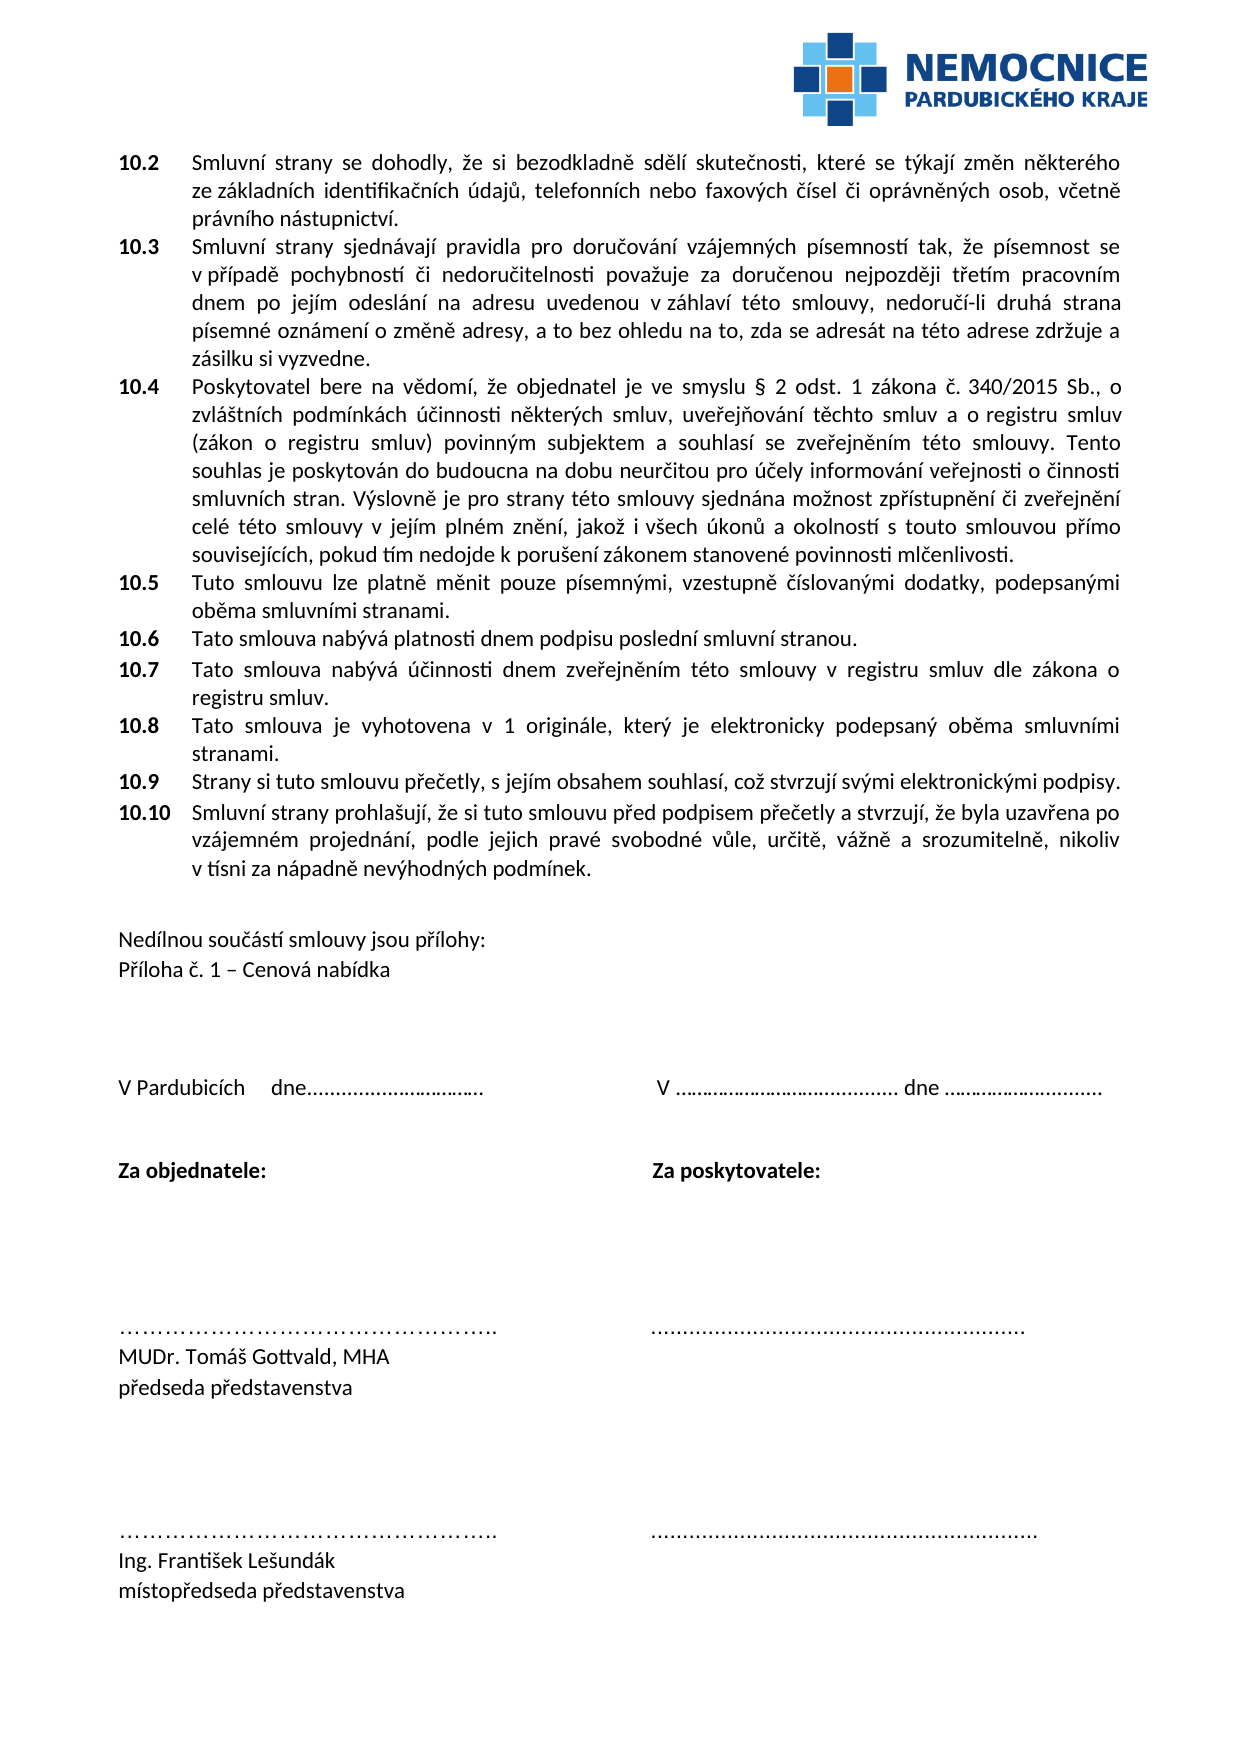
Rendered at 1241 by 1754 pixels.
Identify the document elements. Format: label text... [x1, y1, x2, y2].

text Ing. František Lešundák [118, 1546, 1122, 1574]
text ………………………………………….. ........................................................... [118, 1313, 1122, 1339]
text Za objednatele: Za poskytovatele: [118, 1157, 1122, 1184]
text Příloha č. 1 – Cenová nabídka [118, 956, 1122, 984]
text 10.10 Smluvní strany prohlašují, že si tuto smlouvu před podpisem přečetly a stvrzují, že byla uzavřena po vzájemném projednání, podle jejich pravé svobodné vůle, určitě, vážně a srozumitelně, nikoliv v tísni za nápadně nevýhodných podmínek. [118, 798, 1122, 882]
text 10.9 Strany si tuto smlouvu přečetly, s jejím obsahem souhlasí, což stvrzují svými elektronickými podpisy. [118, 767, 1122, 795]
text 10.8 Tato smlouva je vyhotovena v 1 originále, který je elektronicky podepsaný oběma smluvními stranami. [118, 711, 1122, 767]
text 10.2 Smluvní strany se dohodly, že si bezodkladně sdělí skutečnosti, které se týkají změn některého ze základních identifikačních údajů, telefonních nebo faxových čísel či oprávněných osob, včetně právního nástupnictví. [118, 148, 1122, 232]
text ………………………………………….. ............................................................. [118, 1517, 1122, 1543]
picture [792, 31, 1148, 127]
text MUDr. Tomáš Gottvald, MHA [118, 1342, 1122, 1370]
text místopředseda představenstva [118, 1577, 1122, 1605]
text 10.4 Poskytovatel bere na vědomí, že objednatel je ve smyslu § 2 odst. 1 zákona č. 340/2015 Sb., o zvláštních podmínkách účinnosti některých smluv, uveřejňování těchto smluv a o registru smluv (zákon o registru smluv) povinným subjektem a souhlasí se zveřejněním této smlouvy. Tento souhlas je poskytován do budoucna na dobu neurčitou pro účely informování veřejnosti o činnosti smluvních stran. Výslovně je pro strany této smlouvy sjednána možnost zpřístupnění či zveřejnění celé této smlouvy v jejím plném znění, jakož i všech úkonů a okolností s touto smlouvou přímo souvisejících, pokud tím nedojde k porušení zákonem stanovené povinnosti mlčenlivosti. [118, 372, 1122, 568]
text 10.6 Tato smlouva nabývá platnosti dnem podpisu poslední smluvní stranou. [118, 624, 1122, 652]
text 10.7 Tato smlouva nabývá účinnosti dnem zveřejněním této smlouvy v registru smluv dle zákona o registru smluv. [118, 655, 1122, 711]
text V Pardubicích dne.................…………… V ……………………….............. dne ………………........... [118, 1073, 1122, 1101]
text 10.3 Smluvní strany sjednávají pravidla pro doručování vzájemných písemností tak, že písemnost se v případě pochybností či nedoručitelnosti považuje za doručenou nejpozději třetím pracovním dnem po jejím odeslání na adresu uvedenou v záhlaví této smlouvy, nedoručí-li druhá strana písemné oznámení o změně adresy, a to bez ohledu na to, zda se adresát na této adrese zdržuje a zásilku si vyzvedne. [118, 232, 1122, 372]
text Nedílnou součástí smlouvy jsou přílohy: [118, 925, 1122, 953]
text předseda představenstva [118, 1373, 1122, 1401]
text 10.5 Tuto smlouvu lze platně měnit pouze písemnými, vzestupně číslovanými dodatky, podepsanými oběma smluvními stranami. [118, 568, 1122, 624]
